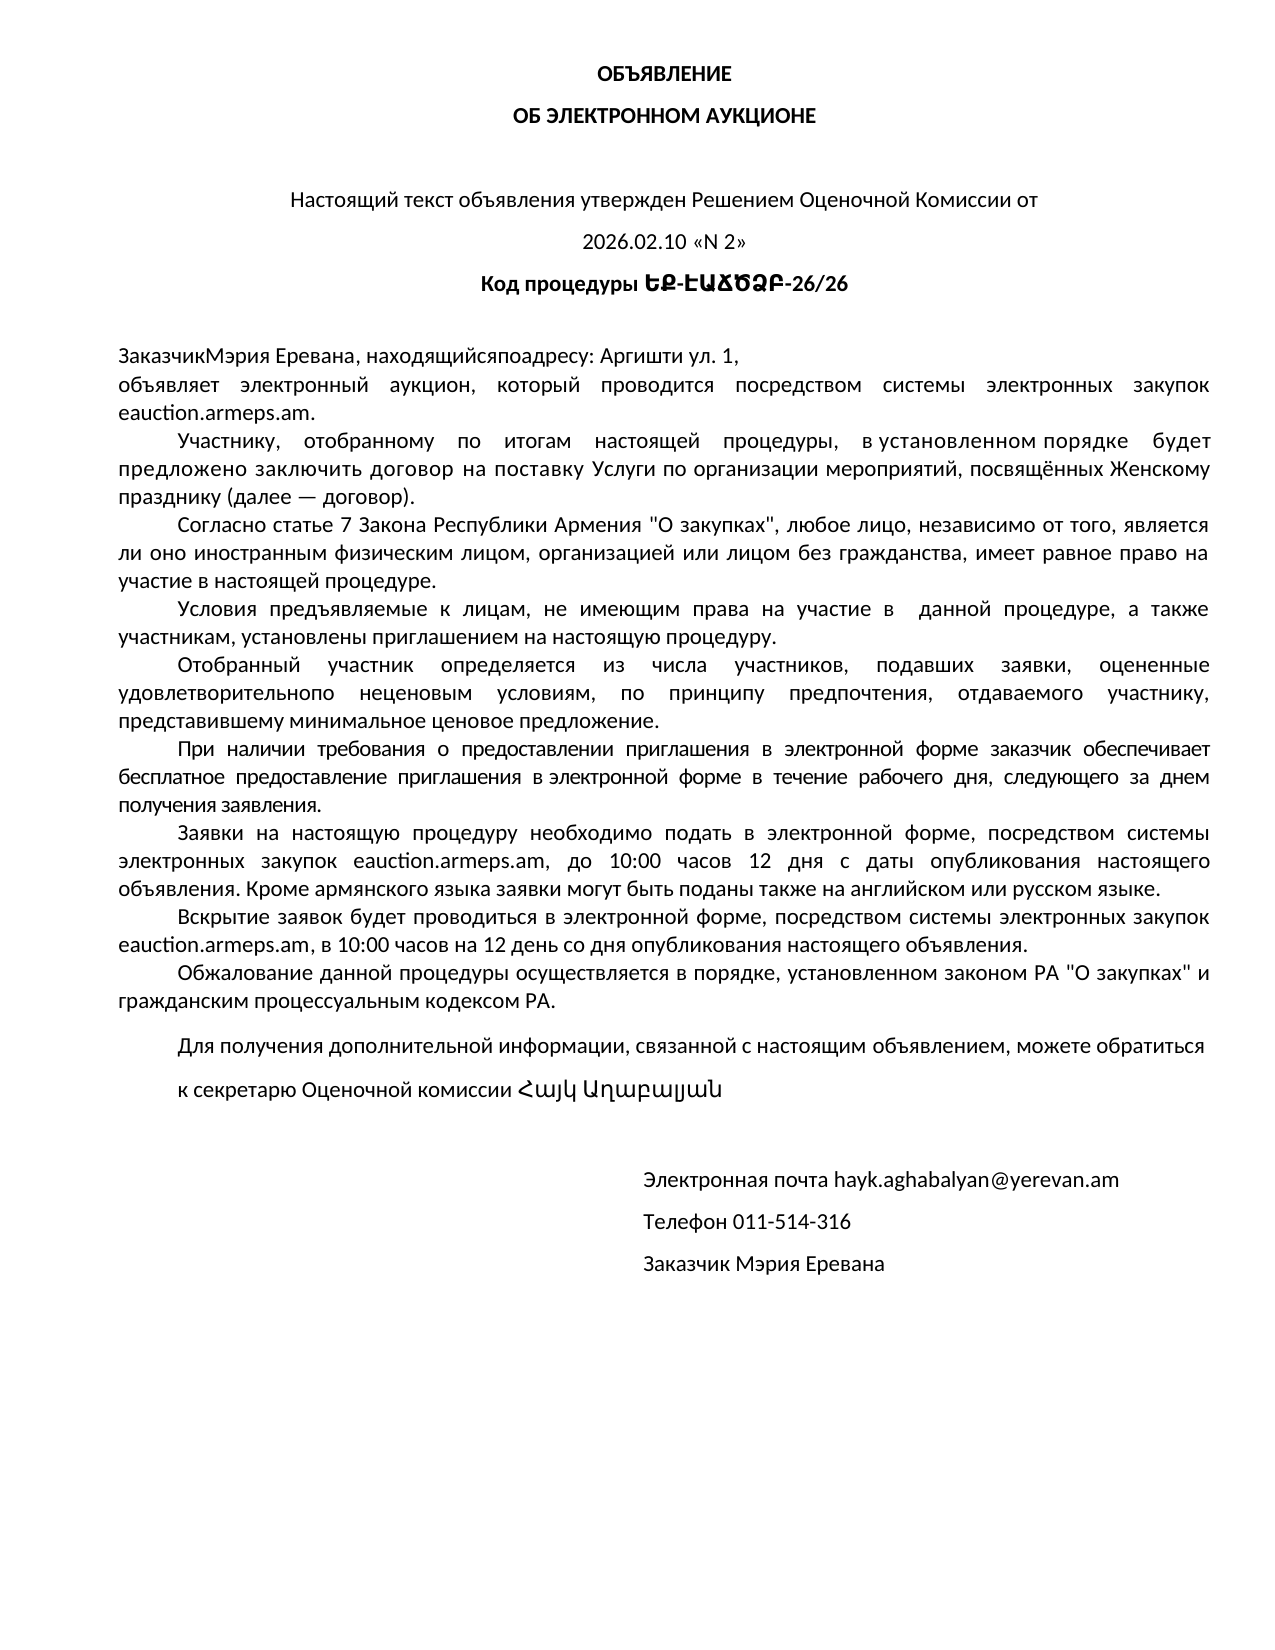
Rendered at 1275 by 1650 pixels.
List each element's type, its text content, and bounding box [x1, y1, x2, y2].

text Вскрытие заявок будет проводиться в электронной форме, посредством системы электронных закупок eauction.armeps.am, в 10:00 часов на 12 день со дня опубликования настоящего объявления. [118, 902, 1211, 958]
text к секретарю Оценочной комиссии Հայկ Աղաբալյան [118, 1076, 1211, 1103]
text Заявки на настоящую процедуру необходимо подать в электронной форме, посредством системы электронных закупок eauction.armeps.am, до 10:00 часов 12 дня с даты опубликования настоящего объявления. Кроме армянского языка заявки могут быть поданы также на английском или русском языке. [118, 818, 1211, 902]
text Участнику, отобранному по итогам настоящей процедуры, в установленном порядке будет предложено заключить договор на поставку Услуги по организации мероприятий, посвящённых Женскому празднику (далее — договор). [118, 426, 1211, 510]
text При наличии требования о предоставлении приглашения в электронной форме заказчик обеспечивает бесплатное предоставление приглашения в электронной форме в течение рабочего дня, следующего за днем получения заявления. [118, 734, 1211, 818]
text Код процедуры ԵՔ-ԷԱՃԾՁԲ-26/26 [118, 269, 1211, 297]
text Настоящий текст объявления утвержден Решением Оценочной Комиссии от [118, 185, 1211, 213]
text ОБ ЭЛЕКТРОННОМ АУКЦИОНЕ [118, 101, 1211, 129]
text Для получения дополнительной информации, связанной с настоящим объявлением, можете обратиться [118, 1031, 1211, 1059]
text Телефон 011-514-316 [643, 1207, 1211, 1235]
text Условия предъявляемые к лицам, не имеющим права на участие в данной процедуре, а также участникам, установлены приглашением на настоящую процедуру. [118, 594, 1211, 650]
text Обжалование данной процедуры осуществляется в порядке, установленном законом РА "О закупках" и гражданским процессуальным кодексом РА. [118, 958, 1211, 1014]
text 2026.02.10 «N 2» [118, 227, 1211, 255]
text Отобранный участник определяется из числа участников, подавших заявки, оцененные удовлетворительнопо неценовым условиям, по принципу предпочтения, отдаваемого участнику, представившему минимальное ценовое предложение. [118, 650, 1211, 734]
text Заказчик Мэрия Еревана [643, 1249, 1211, 1277]
text ЗаказчикМэрия Еревана, находящийсяпоадресу: Аргишти ул. 1, [118, 342, 1211, 370]
text объявляет электронный аукцион, который проводится посредством системы электронных закупок eauction.armeps.am. [118, 370, 1211, 426]
text Электронная почта hayk.aghabalyan@yerevan.am [643, 1165, 1211, 1193]
text ОБЪЯВЛЕНИЕ [118, 59, 1211, 87]
text Согласно статье 7 Закона Республики Армения "О закупках", любое лицо, независимо от того, является ли оно иностранным физическим лицом, организацией или лицом без гражданства, имеет равное право на участие в настоящей процедуре. [118, 510, 1211, 594]
